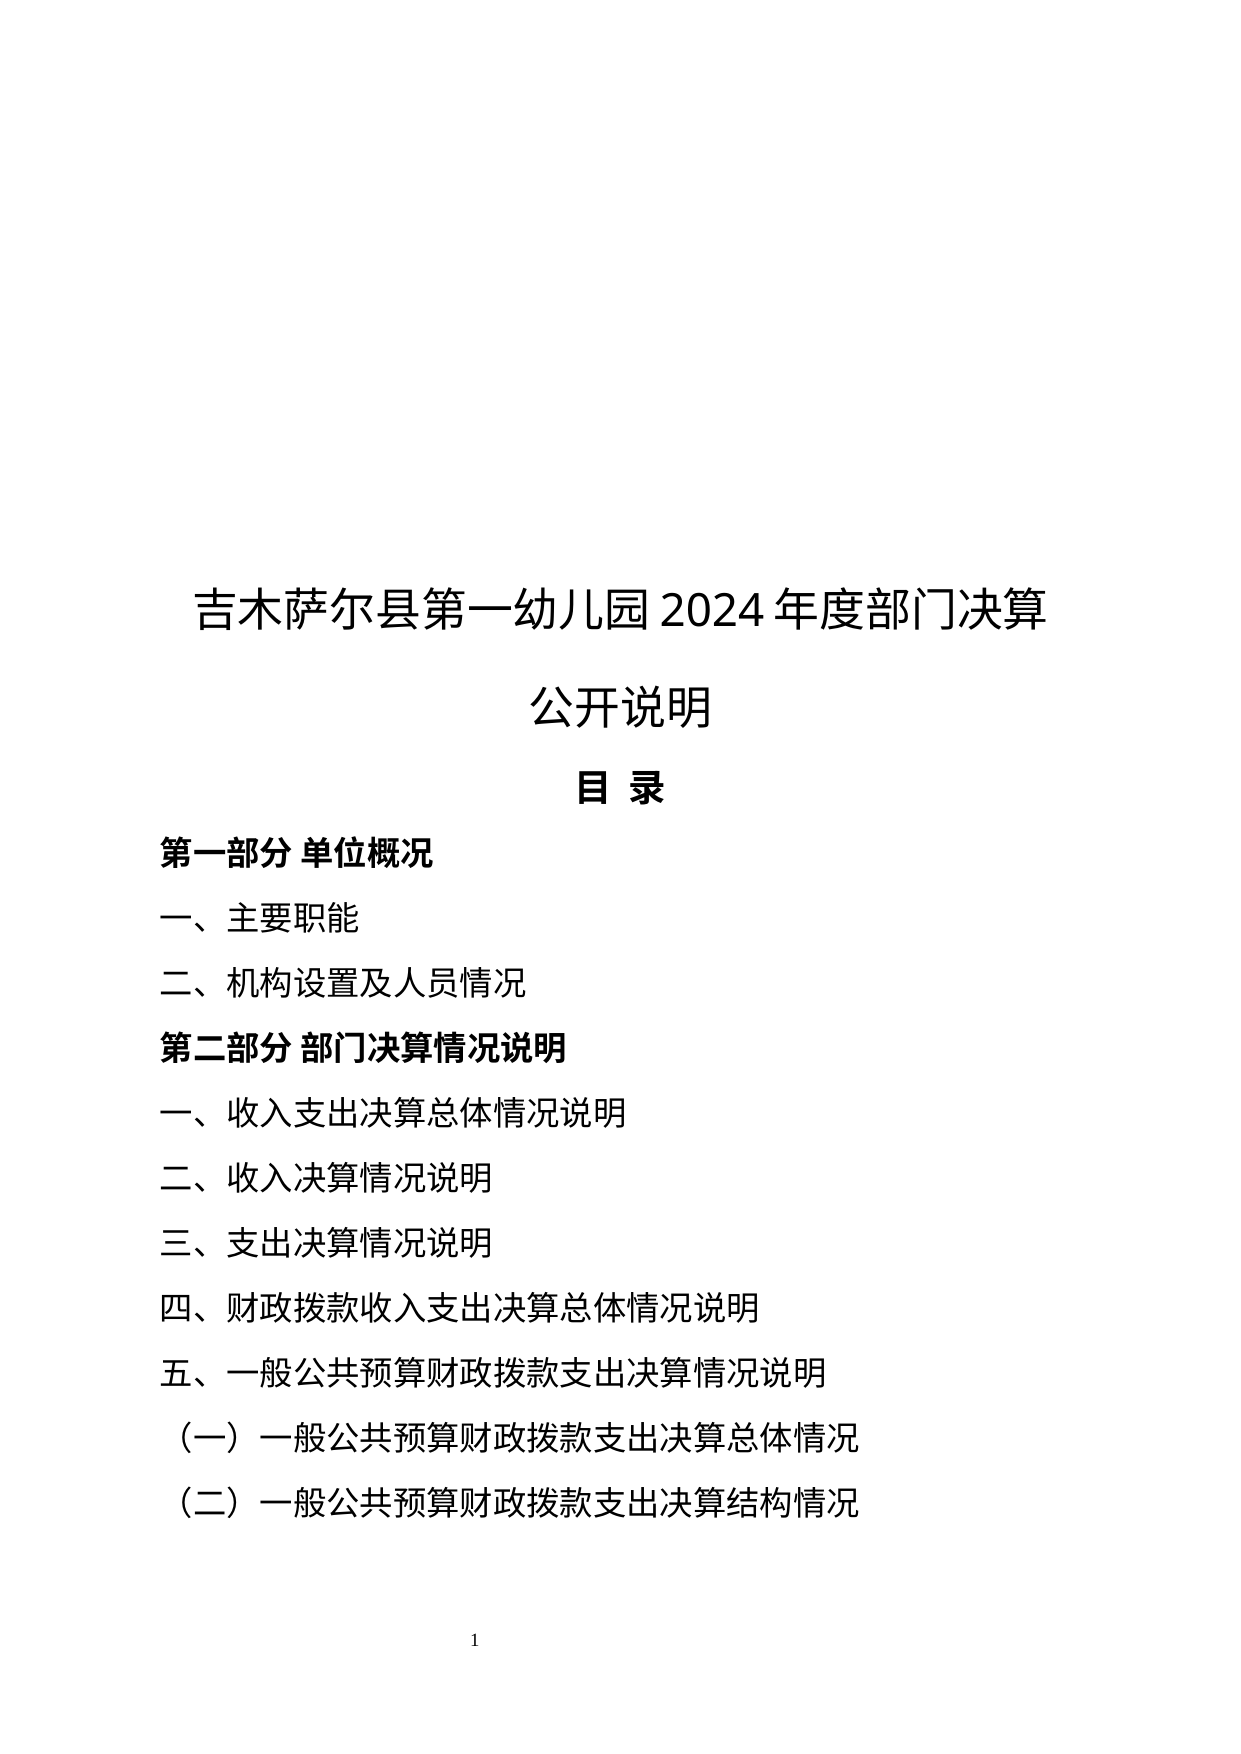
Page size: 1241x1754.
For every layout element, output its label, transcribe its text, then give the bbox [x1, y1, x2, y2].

text 第一部分 单位概况 [159, 818, 1081, 883]
text （二）一般公共预算财政拨款支出决算结构情况 [159, 1468, 1081, 1533]
text 四、财政拨款收入支出决算总体情况说明 [159, 1273, 1081, 1338]
text 吉木萨尔县第一幼儿园2024年度部门决算 [159, 558, 1081, 655]
text （一）一般公共预算财政拨款支出决算总体情况 [159, 1403, 1081, 1468]
text 五、一般公共预算财政拨款支出决算情况说明 [159, 1338, 1081, 1403]
text 二、机构设置及人员情况 [159, 948, 1081, 1013]
text 三、支出决算情况说明 [159, 1208, 1081, 1273]
text 第二部分 部门决算情况说明 [159, 1013, 1081, 1078]
text 一、收入支出决算总体情况说明 [159, 1078, 1081, 1143]
text 一、主要职能 [159, 883, 1081, 948]
text 目 录 [159, 753, 1081, 818]
text 二、收入决算情况说明 [159, 1143, 1081, 1208]
text 公开说明 [159, 655, 1081, 753]
